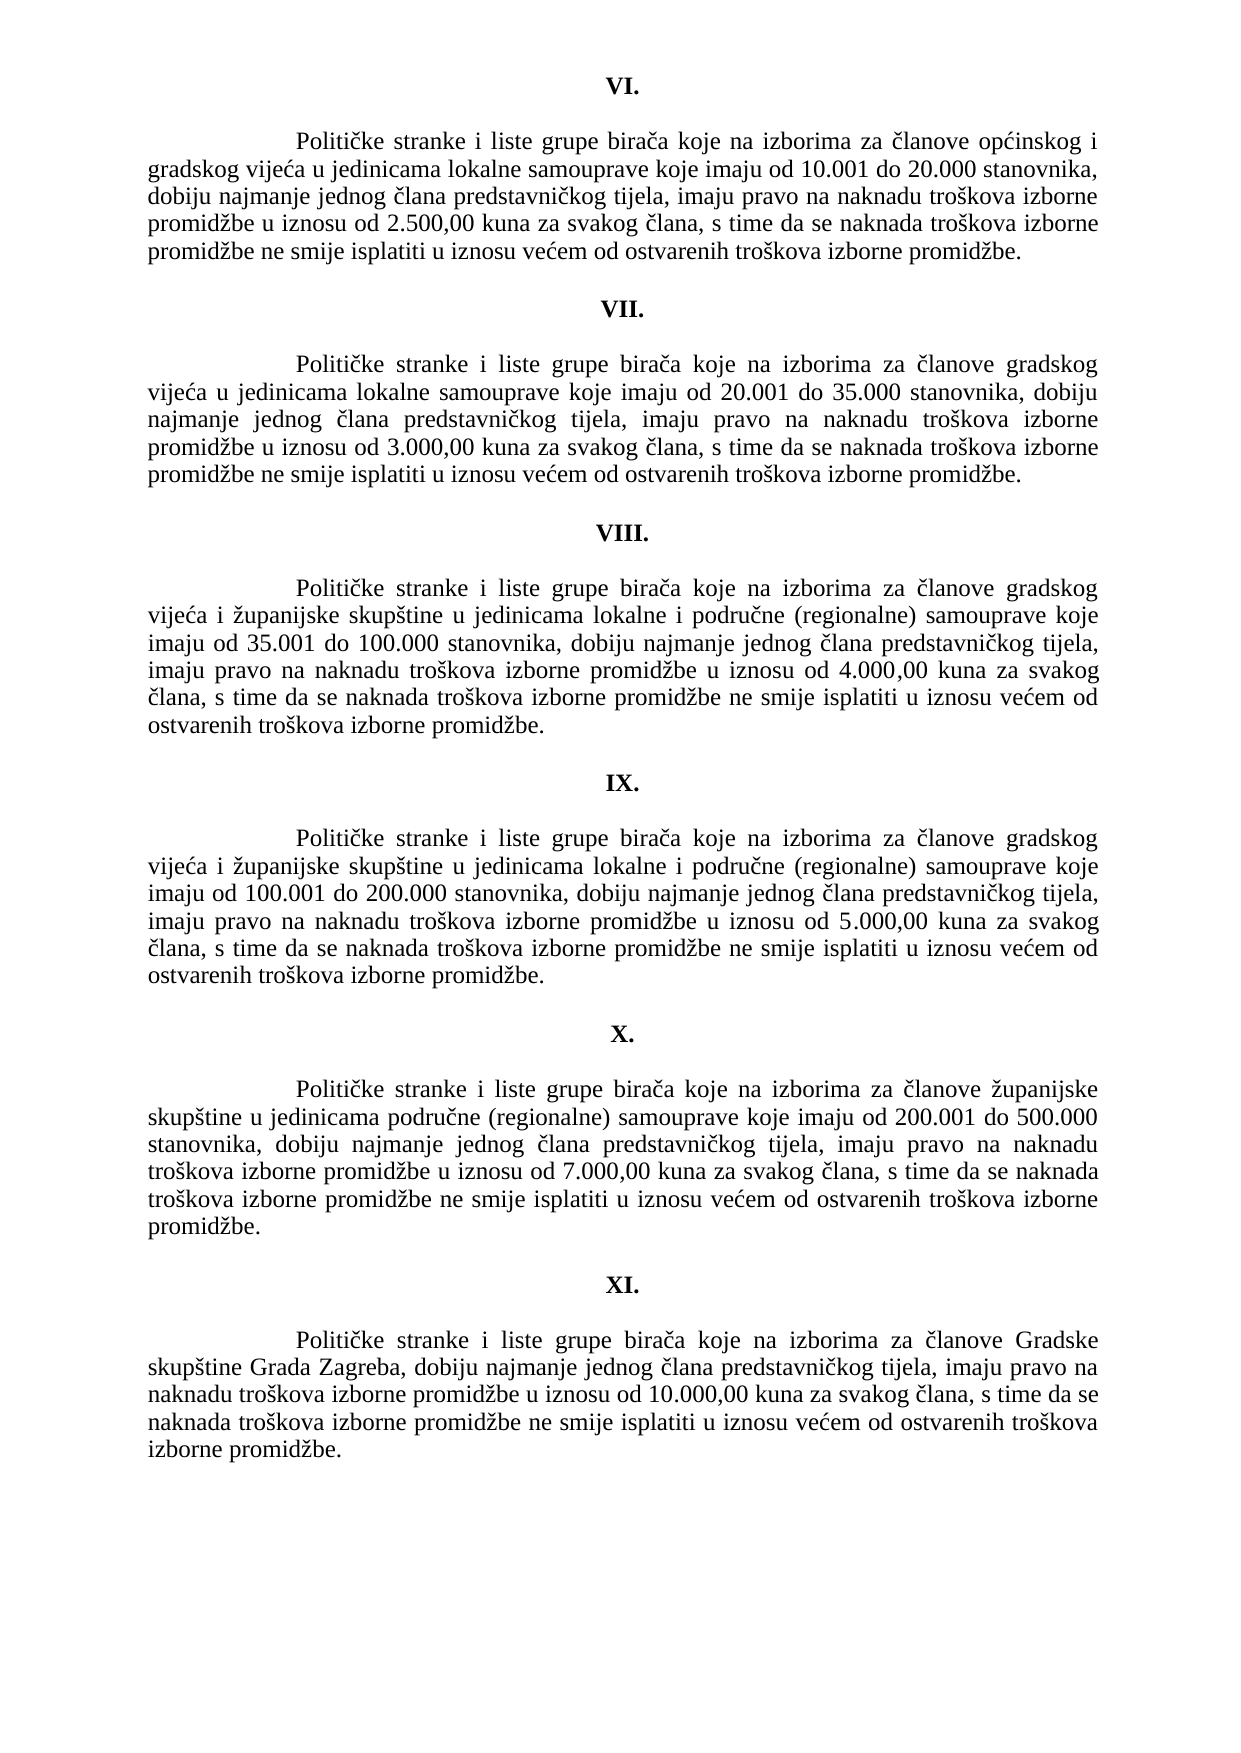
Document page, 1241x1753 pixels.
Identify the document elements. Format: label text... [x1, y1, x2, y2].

text Političke stranke i liste grupe birača koje na izborima za članove gradskog vijeća u jedinicama lokalne samouprave koje imaju od 20.001 do 35.000 stanovnika, dobiju najmanje jednog člana predstavničkog tijela, imaju pravo na naknadu troškova izborne promidžbe u iznosu od 3.000,00 kuna za svakog člana, s time da se naknada troškova izborne promidžbe ne smije isplatiti u iznosu većem od ostvarenih troškova izborne promidžbe. [147, 351, 1099, 488]
text IX. [146, 768, 1099, 797]
text Političke stranke i liste grupe birača koje na izborima za članove županijske skupštine u jedinicama područne (regionalne) samouprave koje imaju od 200.001 do 500.000 stanovnika, dobiju najmanje jednog člana predstavničkog tijela, imaju pravo na naknadu troškova izborne promidžbe u iznosu od 7.000,00 kuna za svakog člana, s time da se naknada troškova izborne promidžbe ne smije isplatiti u iznosu većem od ostvarenih troškova izborne promidžbe. [148, 1076, 1099, 1240]
text X. [146, 1019, 1099, 1048]
text Političke stranke i liste grupe birača koje na izborima za članove Gradske skupštine Grada Zagreba, dobiju najmanje jednog člana predstavničkog tijela, imaju pravo na naknadu troškova izborne promidžbe u iznosu od 10.000,00 kuna za svakog člana, s time da se naknada troškova izborne promidžbe ne smije isplatiti u iznosu većem od ostvarenih troškova izborne promidžbe. [148, 1326, 1099, 1463]
text Političke stranke i liste grupe birača koje na izborima za članove gradskog vijeća i županijske skupštine u jedinicama lokalne i područne (regionalne) samouprave koje imaju od 35.001 do 100.000 stanovnika, dobiju najmanje jednog člana predstavničkog tijela, imaju pravo na naknadu troškova izborne promidžbe u iznosu od 4.000,00 kuna za svakog člana, s time da se naknada troškova izborne promidžbe ne smije isplatiti u iznosu većem od ostvarenih troškova izborne promidžbe. [148, 574, 1099, 739]
text VI. [146, 71, 1099, 100]
text VII. [146, 294, 1099, 323]
text VIII. [146, 518, 1099, 547]
text XI. [146, 1270, 1099, 1298]
text Političke stranke i liste grupe birača koje na izborima za članove općinskog i gradskog vijeća u jedinicama lokalne samouprave koje imaju od 10.001 do 20.000 stanovnika, dobiju najmanje jednog člana predstavničkog tijela, imaju pravo na naknadu troškova izborne promidžbe u iznosu od 2.500,00 kuna za svakog člana, s time da se naknada troškova izborne promidžbe ne smije isplatiti u iznosu većem od ostvarenih troškova izborne promidžbe. [147, 128, 1099, 265]
text Političke stranke i liste grupe birača koje na izborima za članove gradskog vijeća i županijske skupštine u jedinicama lokalne i područne (regionalne) samouprave koje imaju od 100.001 do 200.000 stanovnika, dobiju najmanje jednog člana predstavničkog tijela, imaju pravo na naknadu troškova izborne promidžbe u iznosu od 5.000,00 kuna za svakog člana, s time da se naknada troškova izborne promidžbe ne smije isplatiti u iznosu većem od ostvarenih troškova izborne promidžbe. [148, 825, 1099, 989]
